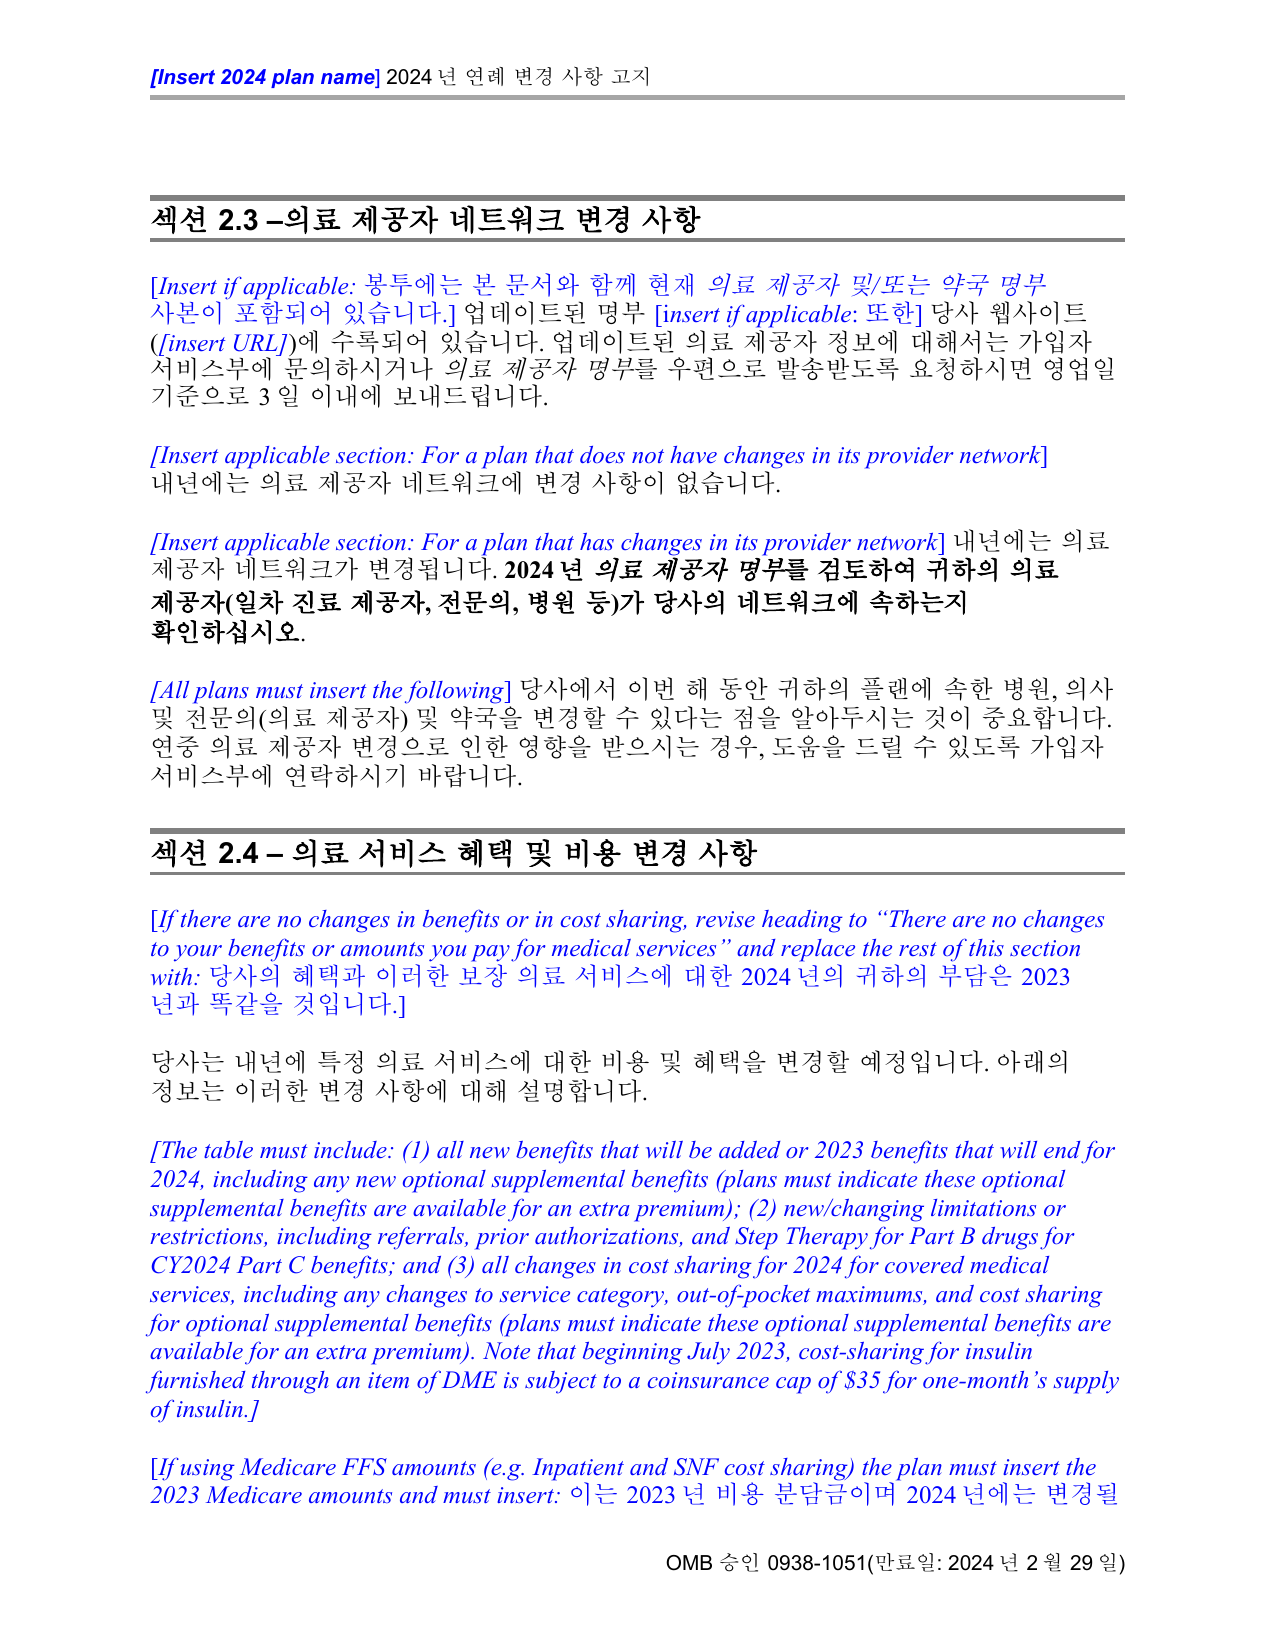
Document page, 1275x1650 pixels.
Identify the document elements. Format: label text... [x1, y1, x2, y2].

text [Insert applicable section: For a plan that has changes in its provider network] 내년에는 의료 제공자 네트워크가 변경됩니다. 2024년 의료 제공자 명부를 검토하여 귀하의 의료 제공자(일차 진료 제공자, 전문의, 병원 등)가 당사의 네트워크에 속하는지 확인하십시오. [150, 527, 1125, 646]
text [All plans must insert the following] 당사에서 이번 해 동안 귀하의 플랜에 속한 병원, 의사 및 전문의(의료 제공자) 및 약국을 변경할 수 있다는 점을 알아두시는 것이 중요합니다. 연중 의료 제공자 변경으로 인한 영향을 받으시는 경우, 도움을 드릴 수 있도록 가입자 서비스부에 연락하시기 바랍니다. [150, 676, 1125, 791]
text [Insert if applicable: 봉투에는 본 문서와 함께 현재 의료 제공자 및/또는 약국 명부 사본이 포함되어 있습니다.] 업데이트된 명부 [insert if applicable: 또한] 당사 웹사이트([insert URL])에 수록되어 있습니다. 업데이트된 의료 제공자 정보에 대해서는 가입자 서비스부에 문의하시거나 의료 제공자 명부를 우편으로 발송받도록 요청하시면 영업일 기준으로 3일 이내에 보내드립니다. [150, 271, 1125, 411]
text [150, 1452, 1125, 1509]
text [The table must include: (1) all new benefits that will be added or 2023 benefits that will end for 2024, including any new optional supplemental benefits (plans must indicate these optional supplemental benefits are available for an extra premium); (2) new/changing limitations or restrictions, including referrals, prior authorizations, and Step Therapy for Part B drugs for CY2024 Part C benefits; and (3) all changes in cost sharing for 2024 for covered medical services, including any changes to service category, out-of-pocket maximums, and cost sharing for optional supplemental benefits (plans must indicate these optional supplemental benefits are available for an extra premium). Note that beginning July 2023, cost-sharing for insulin furnished through an item of DME is subject to a coinsurance cap of $35 for one-month’s supply of insulin.] [150, 1135, 1125, 1423]
text [If there are no changes in benefits or in cost sharing, revise heading to “There are no changes to your benefits or amounts you pay for medical services” and replace the rest of this section with: 당사의 혜택과 이러한 보장 의료 서비스에 대한 2024년의 귀하의 부담은 2023년과 똑같을 것입니다.] [150, 904, 1125, 1019]
subtitle 섹션 2.3 –의료 제공자 네트워크 변경 사항 [150, 201, 1125, 238]
text [Insert applicable section: For a plan that does not have changes in its provider network] 내년에는 의료 제공자 네트워크에 변경 사항이 없습니다. [150, 440, 1125, 497]
text 당사는 내년에 특정 의료 서비스에 대한 비용 및 혜택을 변경할 예정입니다. 아래의 정보는 이러한 변경 사항에 대해 설명합니다. [150, 1048, 1137, 1106]
subtitle 섹션 2.4 – 의료 서비스 혜택 및 비용 변경 사항 [150, 834, 1125, 872]
